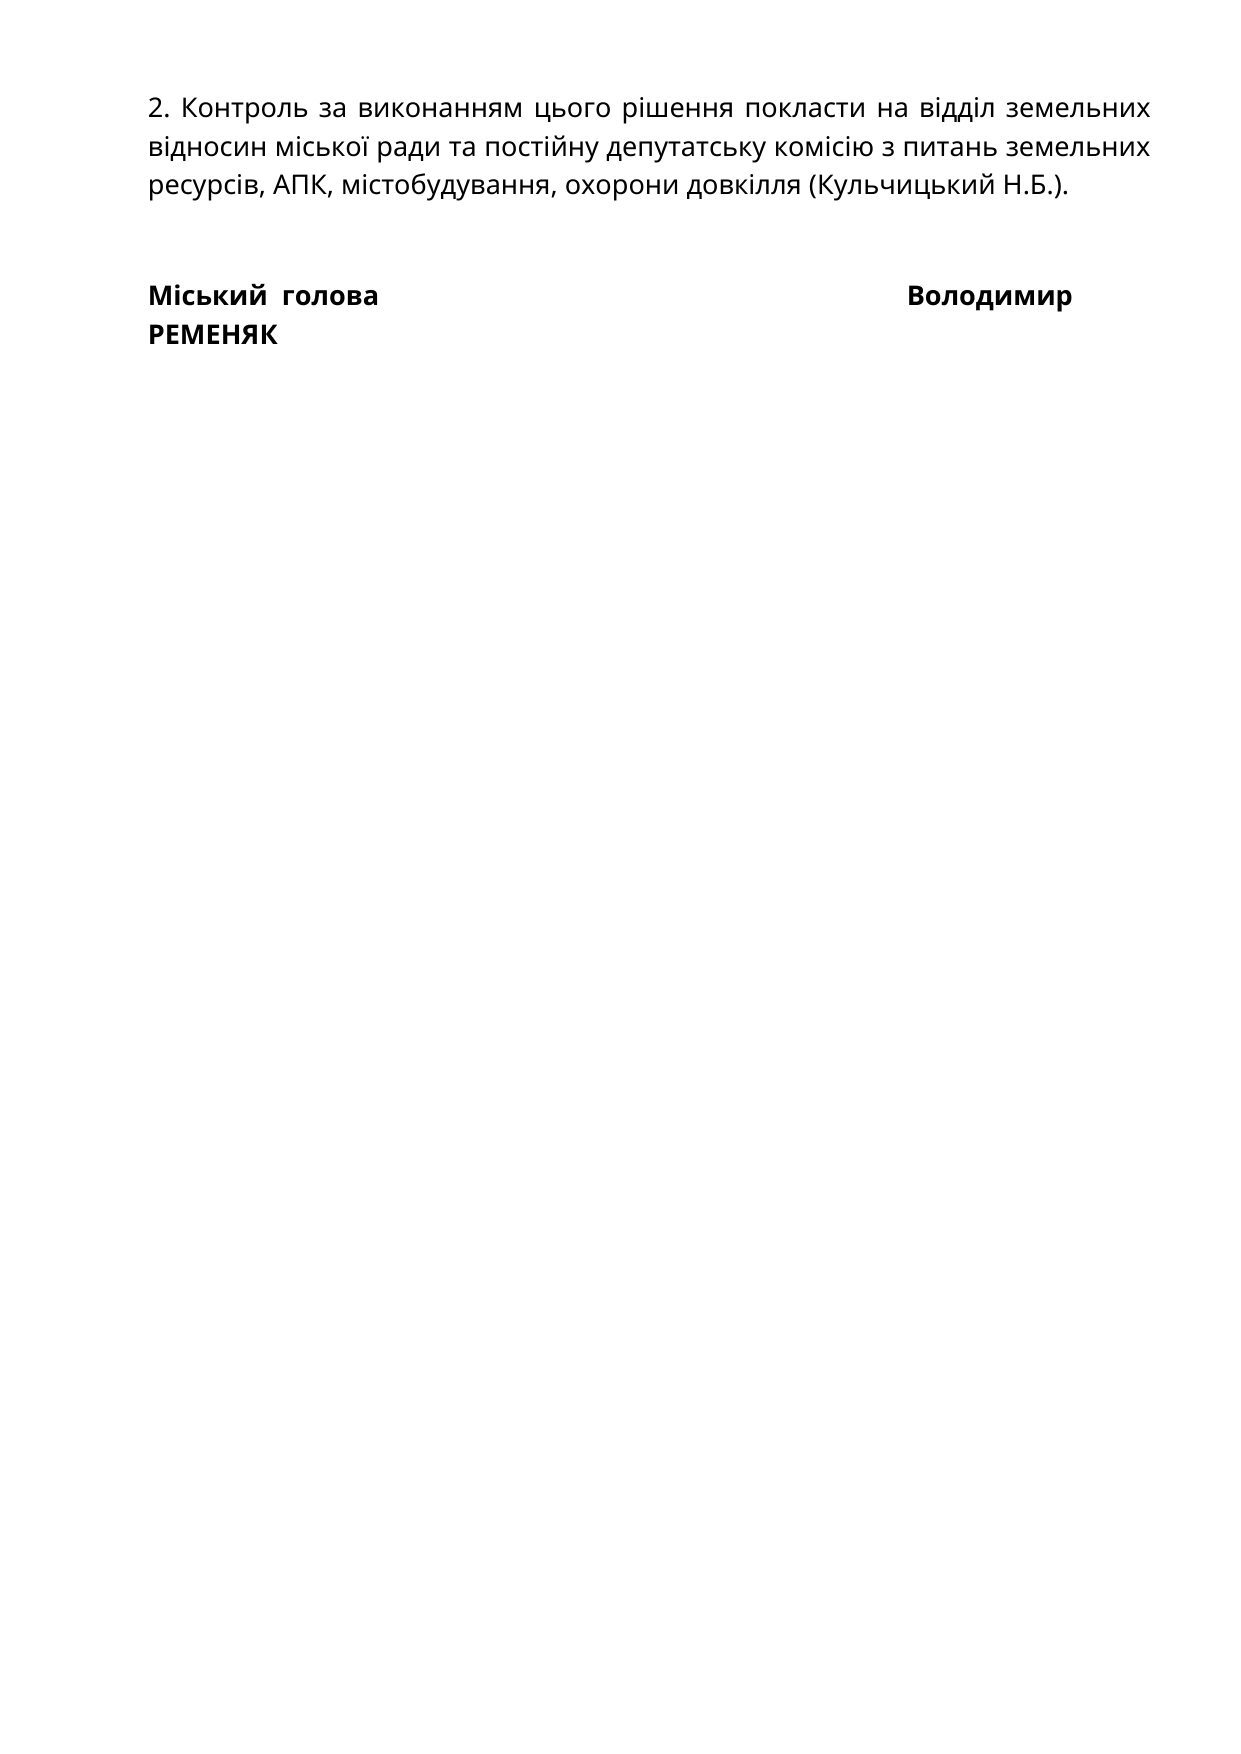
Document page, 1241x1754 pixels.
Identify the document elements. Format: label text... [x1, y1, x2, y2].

text 2. Контроль за виконанням цього рішення покласти на відділ земельних відносин міської ради та постійну депутатську комісію з питань земельних ресурсів, АПК, містобудування, охорони довкілля (Кульчицький Н.Б.). [148, 88, 1152, 203]
text Міський голова Володимир РЕМЕНЯК [148, 276, 1152, 352]
